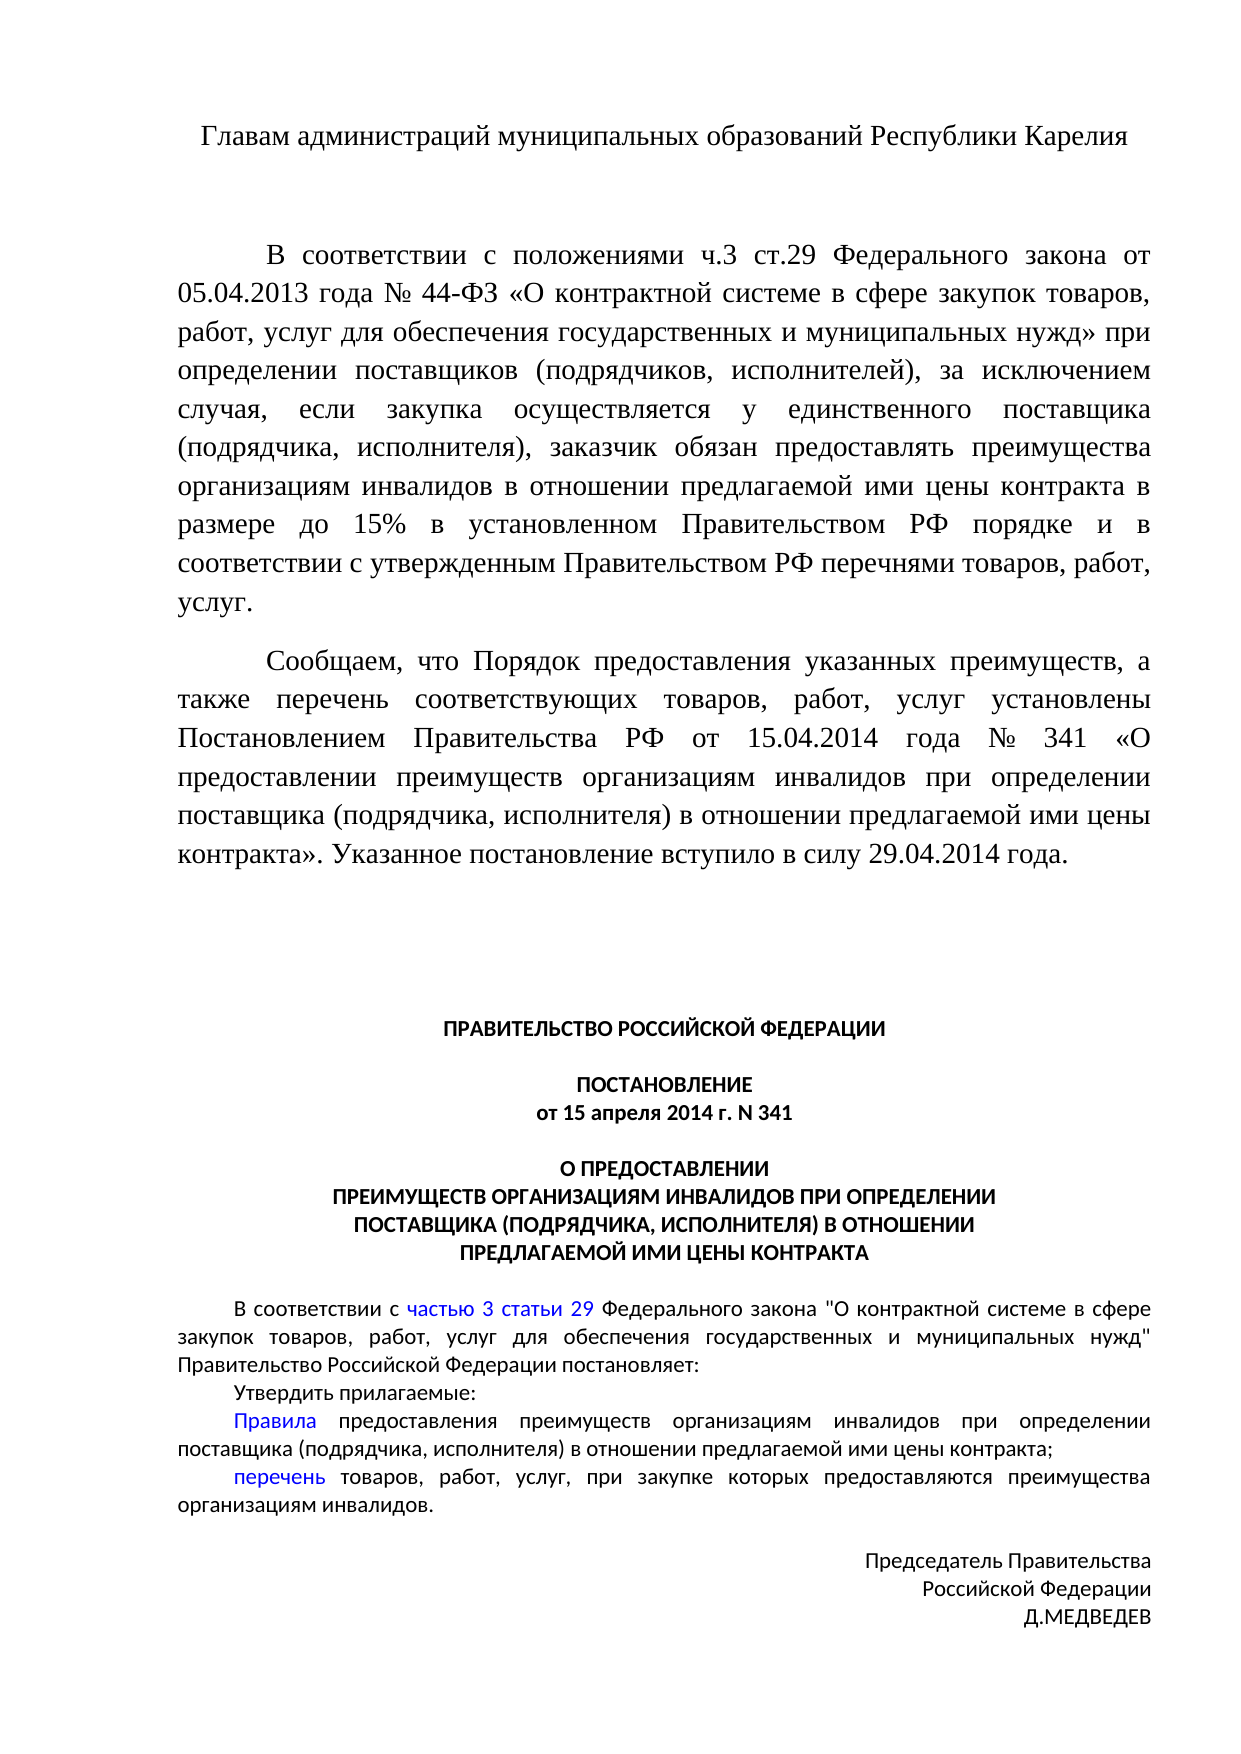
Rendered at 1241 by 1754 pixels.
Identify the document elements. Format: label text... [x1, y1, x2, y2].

text ПОСТАНОВЛЕНИЕ [177, 1070, 1152, 1098]
text ПОСТАВЩИКА (ПОДРЯДЧИКА, ИСПОЛНИТЕЛЯ) В ОТНОШЕНИИ [177, 1210, 1152, 1238]
text Правила предоставления преимуществ организациям инвалидов при определении поставщика (подрядчика, исполнителя) в отношении предлагаемой ими цены контракта; [177, 1406, 1152, 1462]
text Главам администраций муниципальных образований Республики Карелия [177, 118, 1152, 152]
text О ПРЕДОСТАВЛЕНИИ [177, 1154, 1152, 1182]
text от 15 апреля 2014 г. N 341 [177, 1098, 1152, 1126]
text Д.МЕДВЕДЕВ [177, 1602, 1152, 1630]
text ПРЕИМУЩЕСТВ ОРГАНИЗАЦИЯМ ИНВАЛИДОВ ПРИ ОПРЕДЕЛЕНИИ [177, 1182, 1152, 1210]
text Сообщаем, что Порядок предоставления указанных преимуществ, а также перечень соответствующих товаров, работ, услуг установлены Постановлением Правительства РФ от 15.04.2014 года № 341 «О предоставлении преимуществ организациям инвалидов при определении поставщика (подрядчика, исполнителя) в отношении предлагаемой ими цены контракта». Указанное постановление вступило в силу 29.04.2014 года. [177, 643, 1152, 869]
text перечень товаров, работ, услуг, при закупке которых предоставляются преимущества организациям инвалидов. [177, 1462, 1152, 1518]
text ПРЕДЛАГАЕМОЙ ИМИ ЦЕНЫ КОНТРАКТА [177, 1238, 1152, 1266]
text ПРАВИТЕЛЬСТВО РОССИЙСКОЙ ФЕДЕРАЦИИ [177, 1014, 1152, 1042]
text В соответствии с частью 3 статьи 29 Федерального закона "О контрактной системе в сфере закупок товаров, работ, услуг для обеспечения государственных и муниципальных нужд" Правительство Российской Федерации постановляет: [177, 1294, 1152, 1378]
text В соответствии с положениями ч.3 ст.29 Федерального закона от 05.04.2013 года № 44-ФЗ «О контрактной системе в сфере закупок товаров, работ, услуг для обеспечения государственных и муниципальных нужд» при определении поставщиков (подрядчиков, исполнителей), за исключением случая, если закупка осуществляется у единственного поставщика (подрядчика, исполнителя), заказчик обязан предоставлять преимущества организациям инвалидов в отношении предлагаемой ими цены контракта в размере до 15% в установленном Правительством РФ порядке и в соответствии с утвержденным Правительством РФ перечнями товаров, работ, услуг. [177, 237, 1152, 617]
text Председатель Правительства [177, 1546, 1152, 1574]
text Российской Федерации [177, 1574, 1152, 1602]
text Утвердить прилагаемые: [177, 1378, 1152, 1406]
